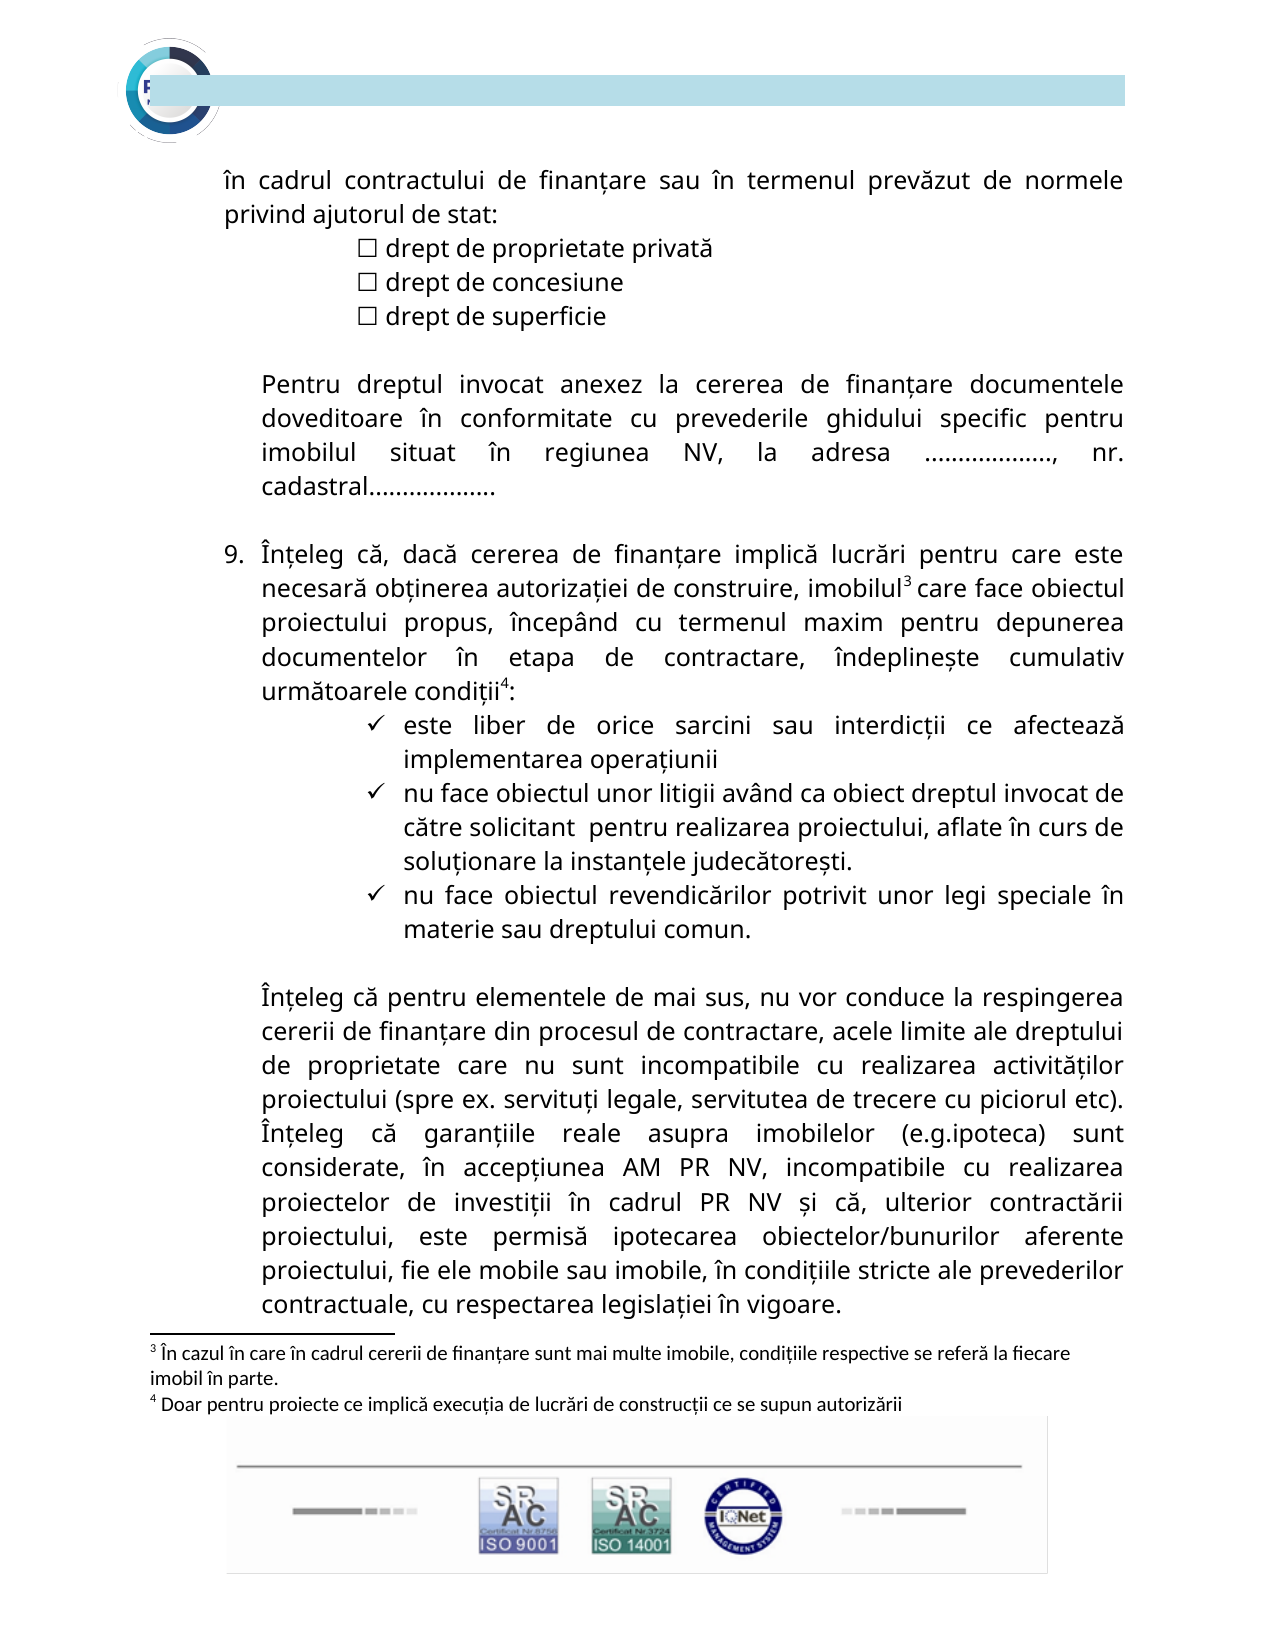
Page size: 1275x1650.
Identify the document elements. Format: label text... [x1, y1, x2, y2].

list Înțeleg că pentru elementele de mai sus, nu vor conduce la respingerea cererii de finanțare din procesul de contractare, acele limite ale dreptului de proprietate care nu sunt incompatibile cu realizarea activităților proiectului (spre ex. servituți legale, servitutea de trecere cu piciorul etc). Înțeleg că garanțiile reale asupra imobilelor (e.g.ipoteca) sunt considerate, în accepțiunea AM PR NV, incompatibile cu realizarea proiectelor de investiții în cadrul PR NV și că, ulterior contractării proiectului, este permisă ipotecarea obiectelor/bunurilor aferente proiectului, fie ele mobile sau imobile, în condițiile stricte ale prevederilor contractuale, cu respectarea legislaţiei în vigoare. [261, 980, 1125, 1320]
list drept de concesiune [356, 264, 1125, 298]
list este liber de orice sarcini sau interdicţii ce afectează implementarea operaţiunii [366, 707, 1125, 775]
picture [117, 38, 222, 143]
list drept de proprietate privată [356, 230, 1125, 264]
list nu face obiectul revendicărilor potrivit unor legi speciale în materie sau dreptului comun. [366, 878, 1125, 946]
list Înțeleg că, dacă cererea de finanțare implică lucrări pentru care este necesară obținerea autorizației de construire, imobilul care face obiectul proiectului propus, începând cu termenul maxim pentru depunerea documentelor în etapa de contractare, îndeplinește cumulativ următoarele condiții: [224, 537, 1125, 707]
list nu face obiectul unor litigii având ca obiect dreptul invocat de către solicitant pentru realizarea proiectului, aflate în curs de soluţionare la instanţele judecătoreşti. [366, 775, 1125, 878]
list Pentru dreptul invocat anexez la cererea de finanțare documentele doveditoare în conformitate cu prevederile ghidului specific pentru imobilul situat în regiunea NV, la adresa ..................., nr. cadastral................... [261, 367, 1125, 503]
picture [226, 1416, 1049, 1575]
list drept de superficie [356, 298, 1125, 333]
